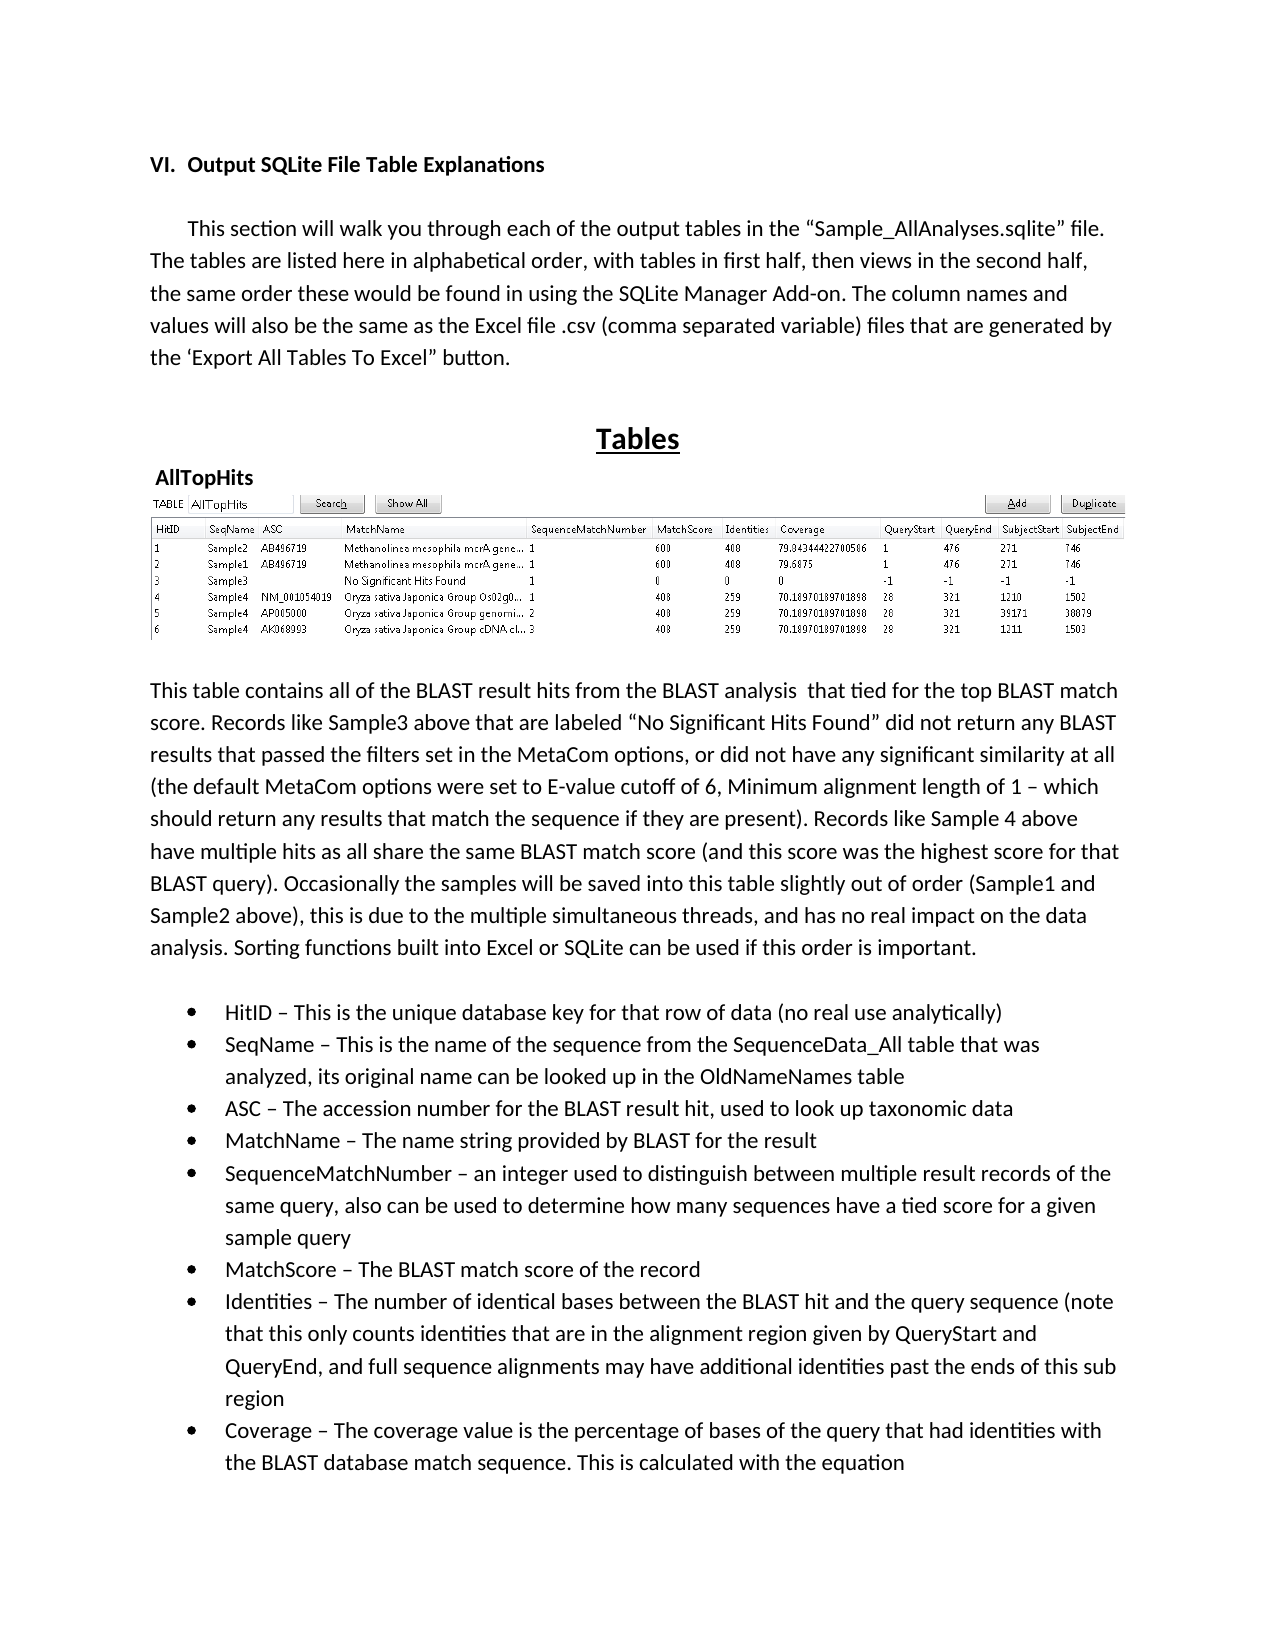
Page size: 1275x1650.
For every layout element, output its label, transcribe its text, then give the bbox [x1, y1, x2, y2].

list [187, 1416, 1125, 1476]
list SequenceMatchNumber – an integer used to distinguish between multiple result records of the same query, also can be used to determine how many sequences have a tied score for a given sample query [187, 1159, 1125, 1251]
list SeqName – This is the name of the sequence from the SequenceData_All table that was analyzed, its original name can be looked up in the OldNameNames table [187, 1030, 1125, 1090]
picture [150, 495, 1125, 640]
text This section will walk you through each of the output tables in the “Sample_AllAnalyses.sqlite” file. The tables are listed here in alphabetical order, with tables in first half, then views in the second half, the same order these would be found in using the SQLite Manager Add-on. The column names and values will also be the same as the Excel file .csv (comma separated variable) files that are generated by the ‘Export All Tables To Excel” button. [150, 214, 1125, 371]
list ASC – The accession number for the BLAST result hit, used to look up taxonomic data [187, 1094, 1125, 1122]
list MatchScore – The BLAST match score of the record [187, 1255, 1125, 1283]
list MatchName – The name string provided by BLAST for the result [187, 1126, 1125, 1154]
list HitID – This is the unique database key for that row of data (no real use analytically) [187, 998, 1125, 1026]
text Tables [150, 419, 1125, 457]
text AllTopHits [150, 463, 1125, 491]
text This table contains all of the BLAST result hits from the BLAST analysis that tied for the top BLAST match score. Records like Sample3 above that are labeled “No Significant Hits Found” did not return any BLAST results that passed the filters set in the MetaCom options, or did not have any significant similarity at all (the default MetaCom options were set to E-value cutoff of 6, Minimum alignment length of 1 – which should return any results that match the sequence if they are present). Records like Sample 4 above have multiple hits as all share the same BLAST match score (and this score was the highest score for that BLAST query). Occasionally the samples will be saved into this table slightly out of order (Sample1 and Sample2 above), this is due to the multiple simultaneous threads, and has no real impact on the data analysis. Sorting functions built into Excel or SQLite can be used if this order is important. [150, 676, 1125, 961]
list Identities – The number of identical bases between the BLAST hit and the query sequence (note that this only counts identities that are in the alignment region given by QueryStart and QueryEnd, and full sequence alignments may have additional identities past the ends of this sub region [187, 1287, 1125, 1412]
text VI. Output SQLite File Table Explanations [150, 150, 1125, 178]
